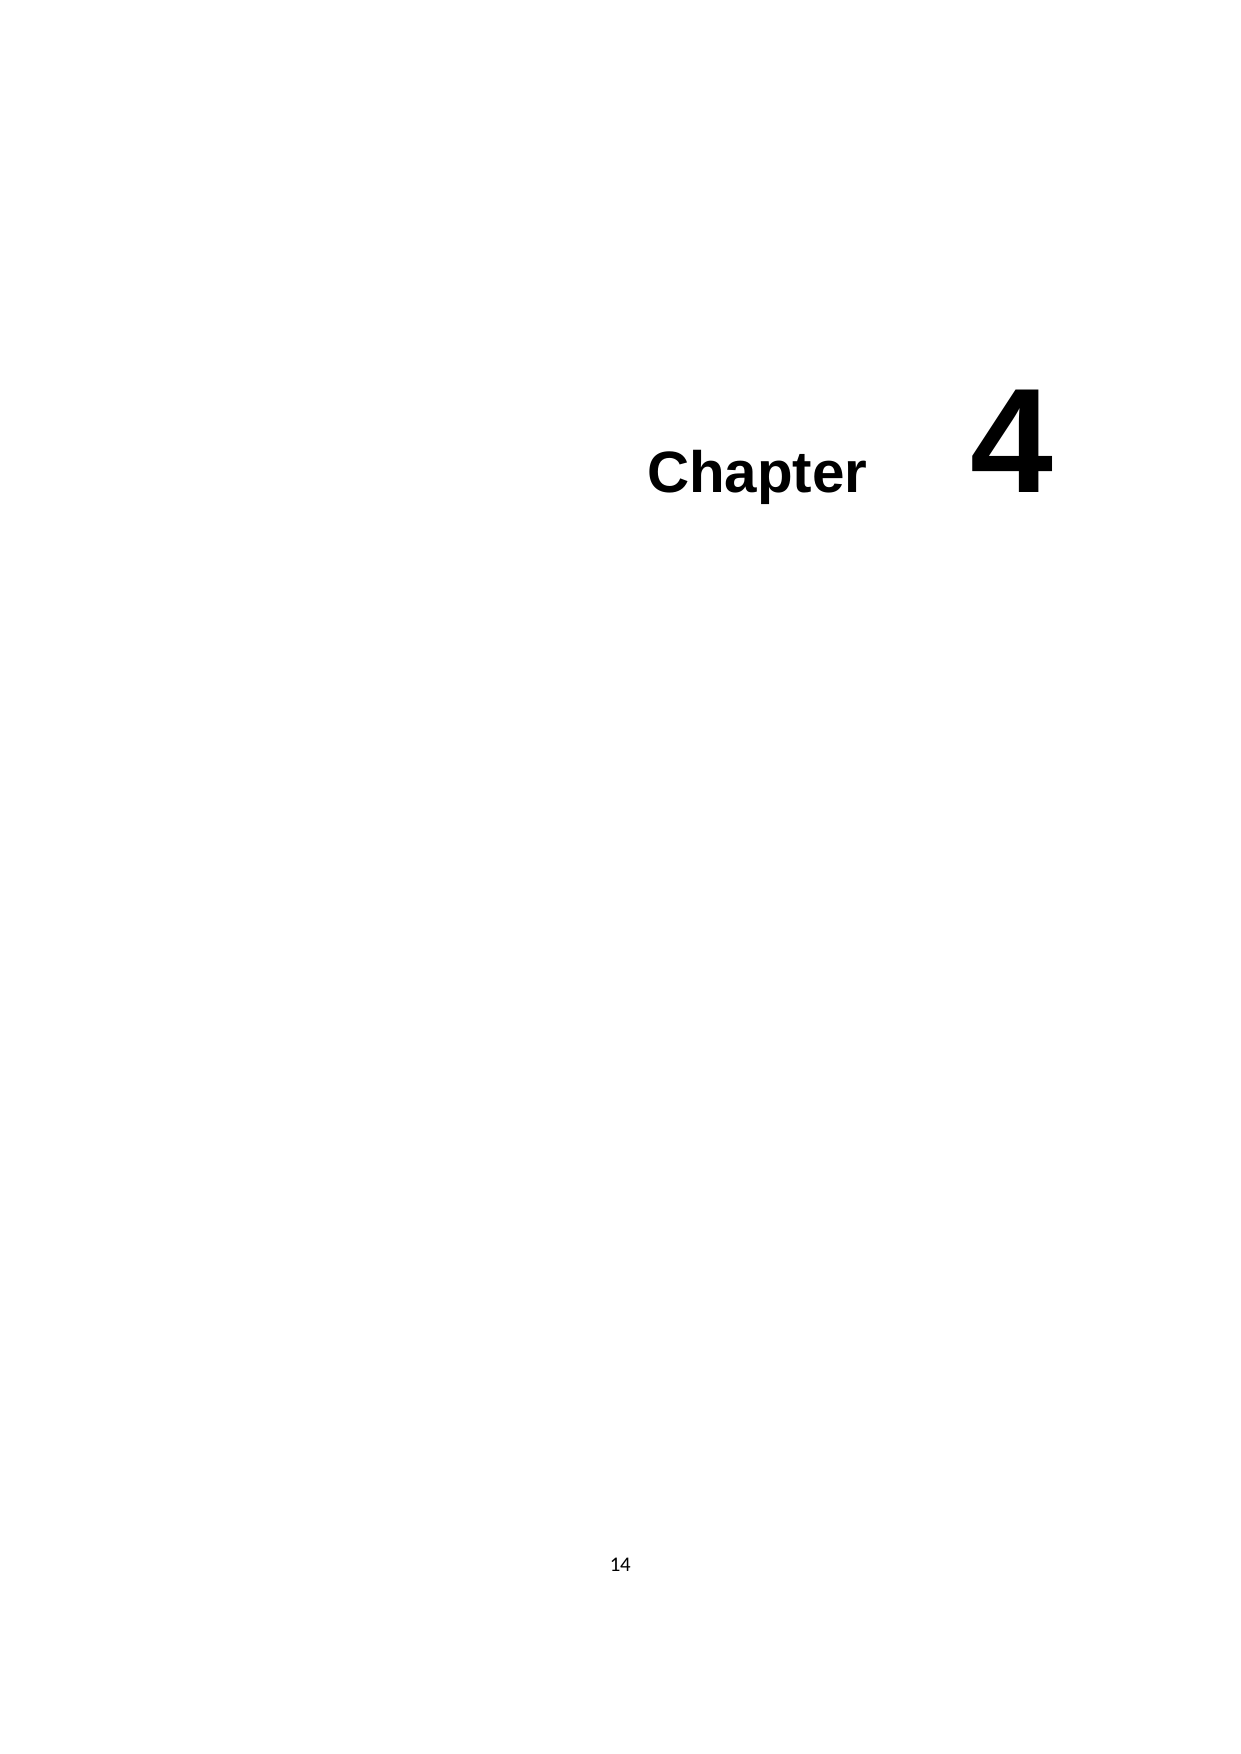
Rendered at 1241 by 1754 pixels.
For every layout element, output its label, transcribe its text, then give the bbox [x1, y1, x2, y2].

text Chapter 4 [194, 344, 1053, 532]
